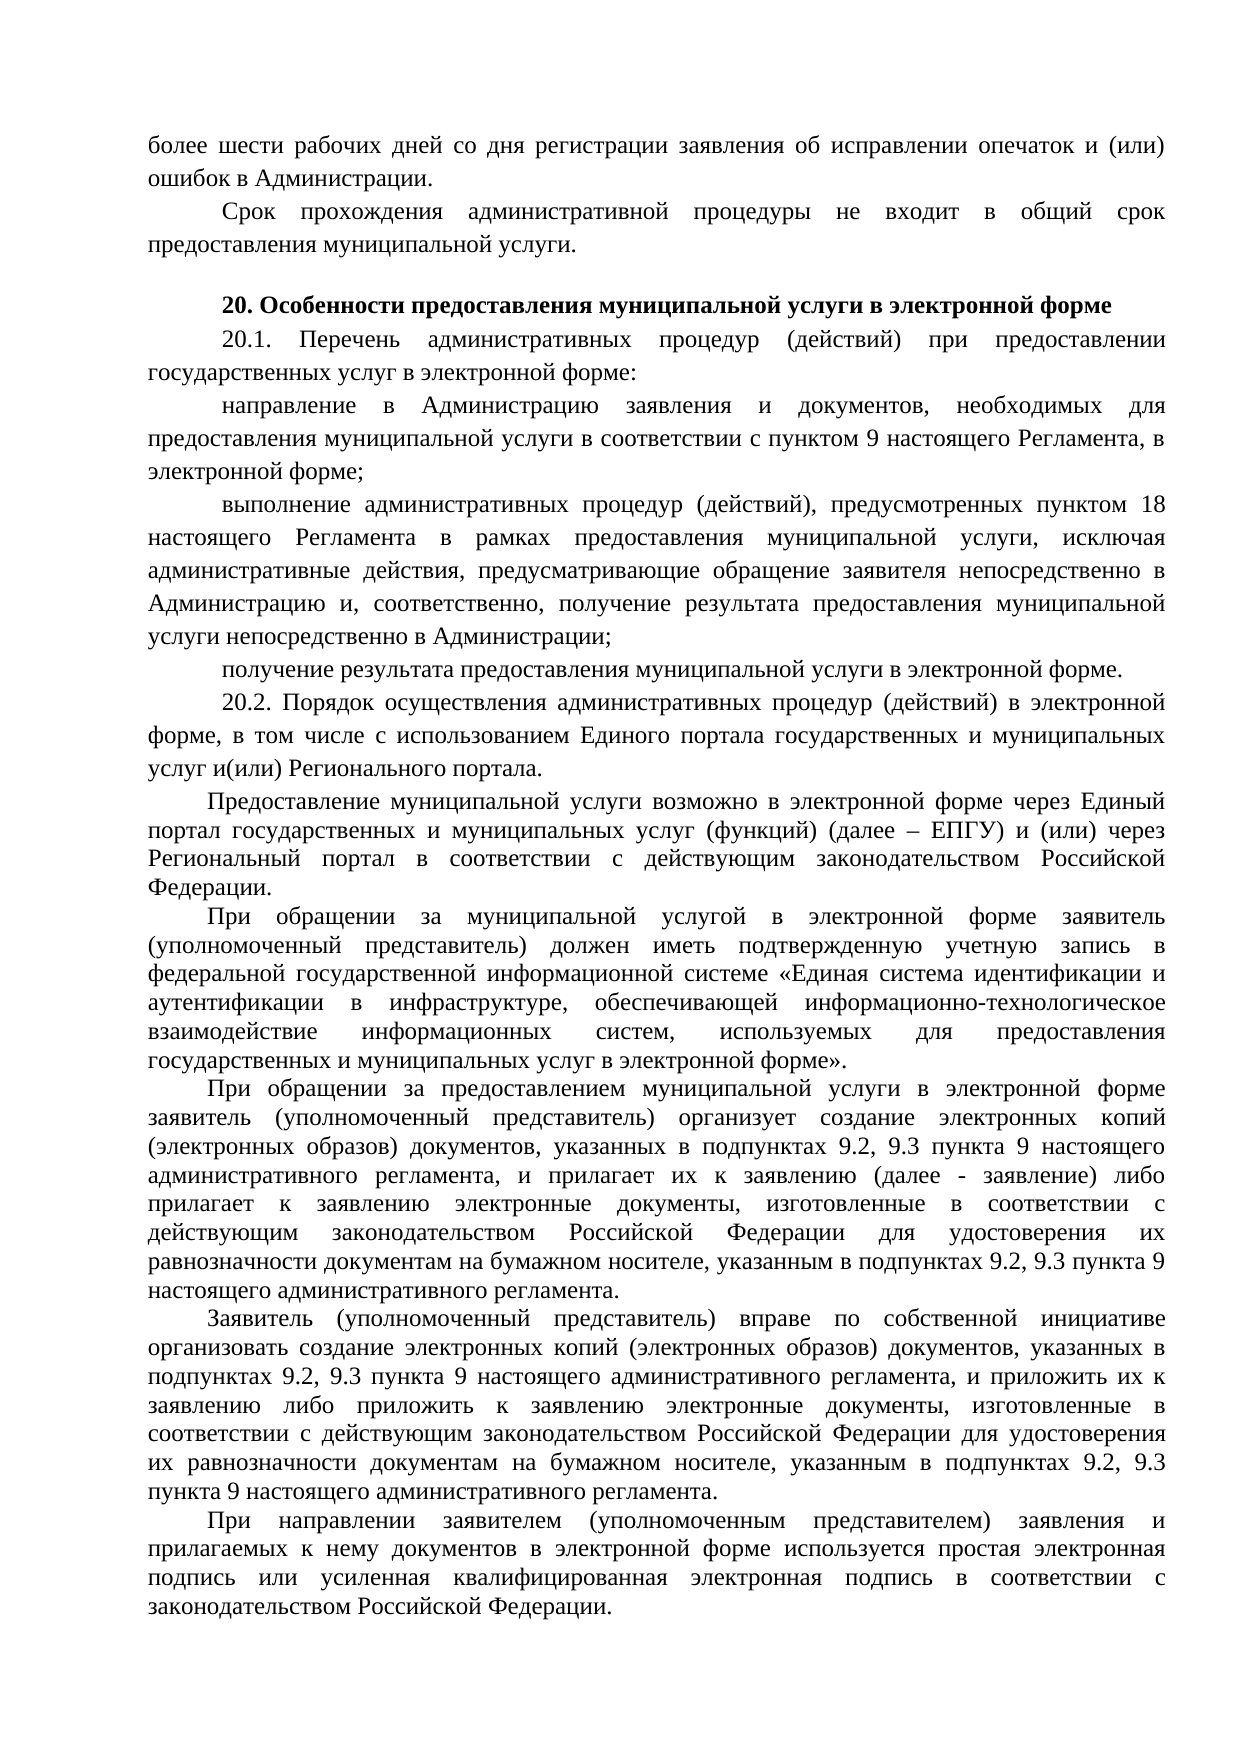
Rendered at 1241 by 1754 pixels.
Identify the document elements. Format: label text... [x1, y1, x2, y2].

text При обращении за предоставлением муниципальной услуги в электронной форме заявитель (уполномоченный представитель) организует создание электронных копий (электронных образов) документов, указанных в подпунктах 9.2, 9.3 пункта 9 настоящего административного регламента, и прилагает их к заявлению (далее - заявление) либо прилагает к заявлению электронные документы, изготовленные в соответствии с действующим законодательством Российской Федерации для удостоверения их равнозначности документам на бумажном носителе, указанным в подпунктах 9.2, 9.3 пункта 9 настоящего административного регламента. [148, 1073, 1167, 1303]
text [148, 130, 1167, 192]
text 20. Особенности предоставления муниципальной услуги в электронной форме [148, 291, 1167, 319]
text 20.1. Перечень административных процедур (действий) при предоставлении государственных услуг в электронной форме: [148, 324, 1167, 385]
text Заявитель (уполномоченный представитель) вправе по собственной инициативе организовать создание электронных копий (электронных образов) документов, указанных в подпунктах 9.2, 9.3 пункта 9 настоящего административного регламента, и приложить их к заявлению либо приложить к заявлению электронные документы, изготовленные в соответствии с действующим законодательством Российской Федерации для удостоверения их равнозначности документам на бумажном носителе, указанным в подпунктах 9.2, 9.3 пункта 9 настоящего административного регламента. [148, 1303, 1167, 1505]
text направление в Администрацию заявления и документов, необходимых для предоставления муниципальной услуги в соответствии с пунктом 9 настоящего Регламента, в электронной форме; [148, 390, 1167, 484]
text получение результата предоставления муниципальной услуги в электронной форме. [148, 654, 1167, 683]
text Срок прохождения административной процедуры не входит в общий срок предоставления муниципальной услуги. [148, 196, 1167, 258]
text 20.2. Порядок осуществления административных процедур (действий) в электронной форме, в том числе с использованием Единого портала государственных и муниципальных услуг и(или) Регионального портала. [148, 687, 1167, 782]
text Предоставление муниципальной услуги возможно в электронной форме через Единый портал государственных и муниципальных услуг (функций) (далее – ЕПГУ) и (или) через Региональный портал в соответствии с действующим законодательством Российской Федерации. [148, 786, 1167, 901]
text При обращении за муниципальной услугой в электронной форме заявитель (уполномоченный представитель) должен иметь подтвержденную учетную запись в федеральной государственной информационной системе «Единая система идентификации и аутентификации в инфраструктуре, обеспечивающей информационно-технологическое взаимодействие информационных систем, используемых для предоставления государственных и муниципальных услуг в электронной форме». [148, 901, 1167, 1073]
text выполнение административных процедур (действий), предусмотренных пунктом 18 настоящего Регламента в рамках предоставления муниципальной услуги, исключая административные действия, предусматривающие обращение заявителя непосредственно в Администрацию и, соответственно, получение результата предоставления муниципальной услуги непосредственно в Администрации; [148, 489, 1167, 649]
text При направлении заявителем (уполномоченным представителем) заявления и прилагаемых к нему документов в электронной форме используется простая электронная подпись или усиленная квалифицированная электронная подпись в соответствии с законодательством Российской Федерации. [148, 1505, 1167, 1620]
